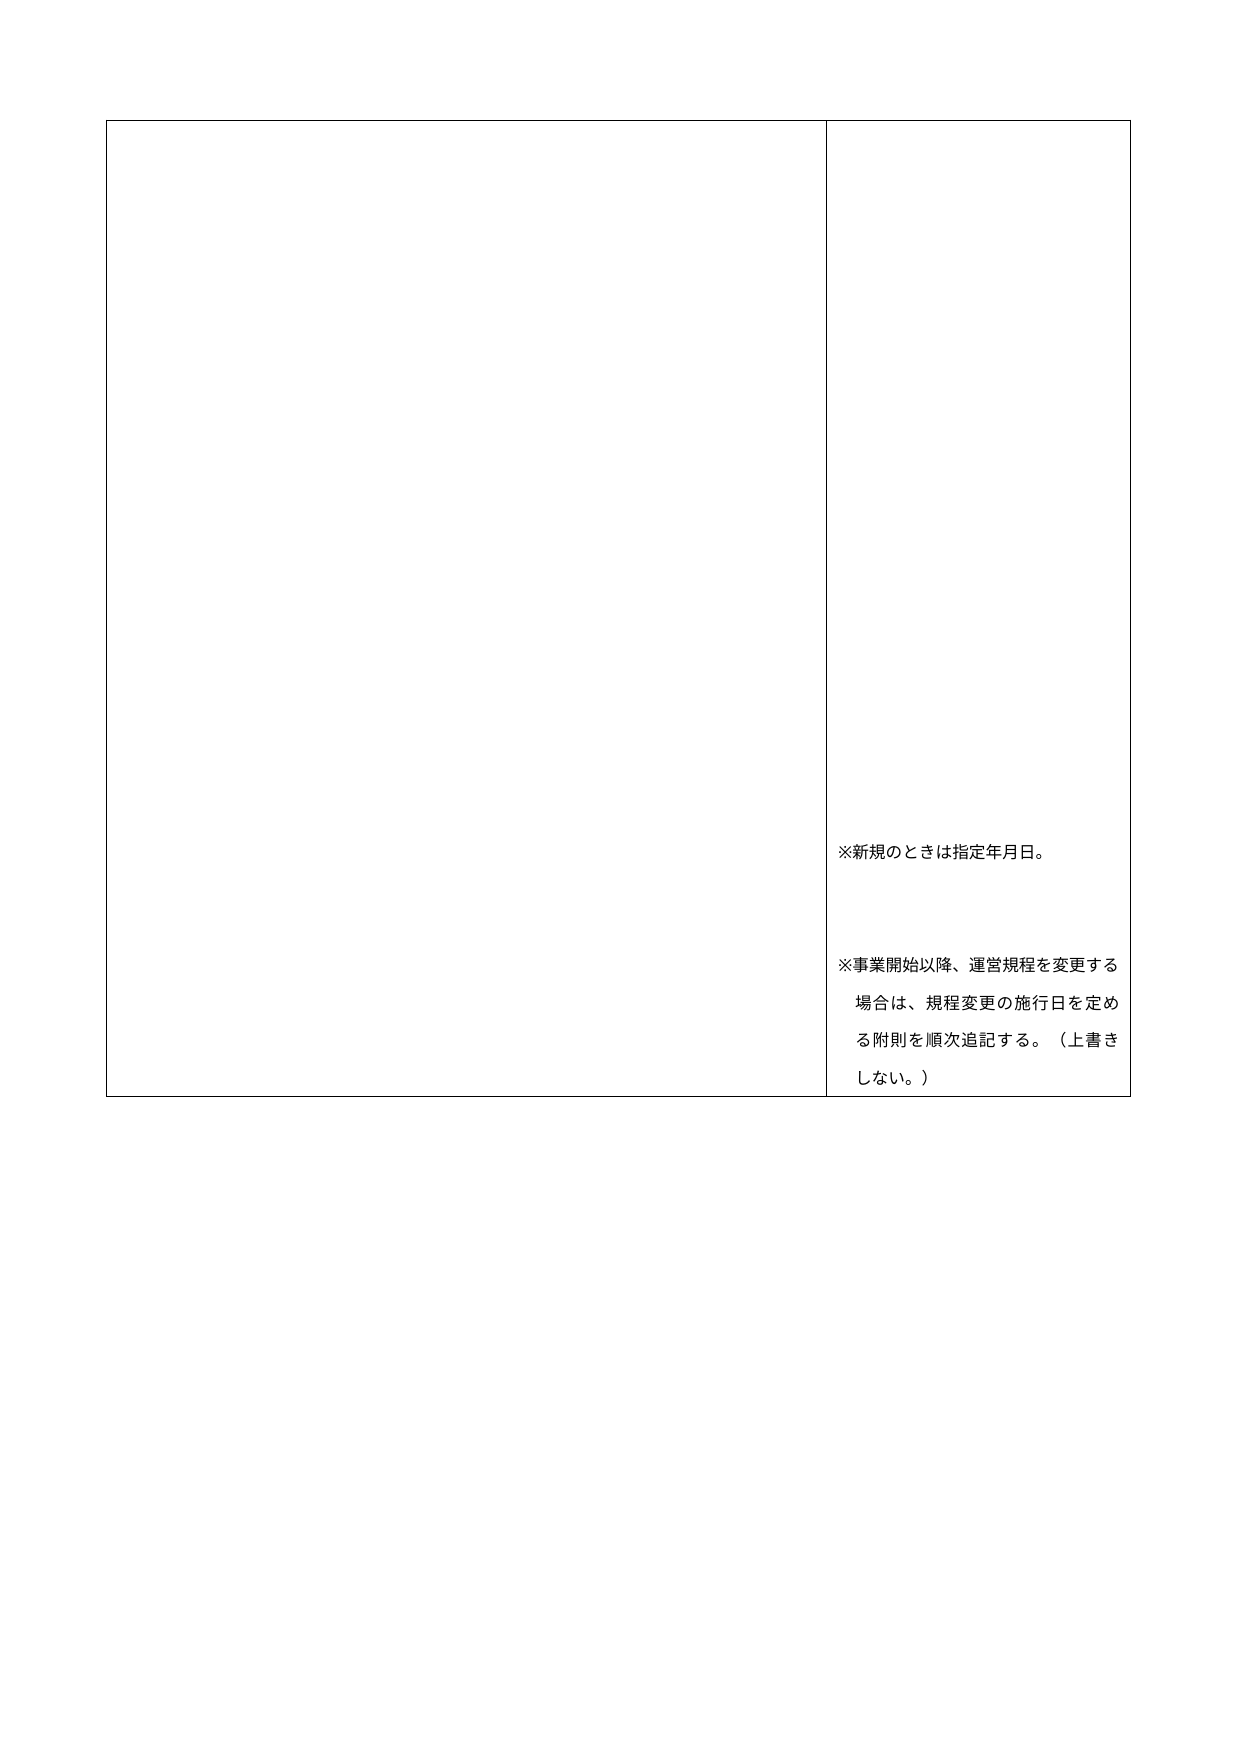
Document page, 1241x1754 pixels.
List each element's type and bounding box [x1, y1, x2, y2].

table_cell [827, 121, 1130, 1096]
table_cell [107, 121, 826, 1096]
